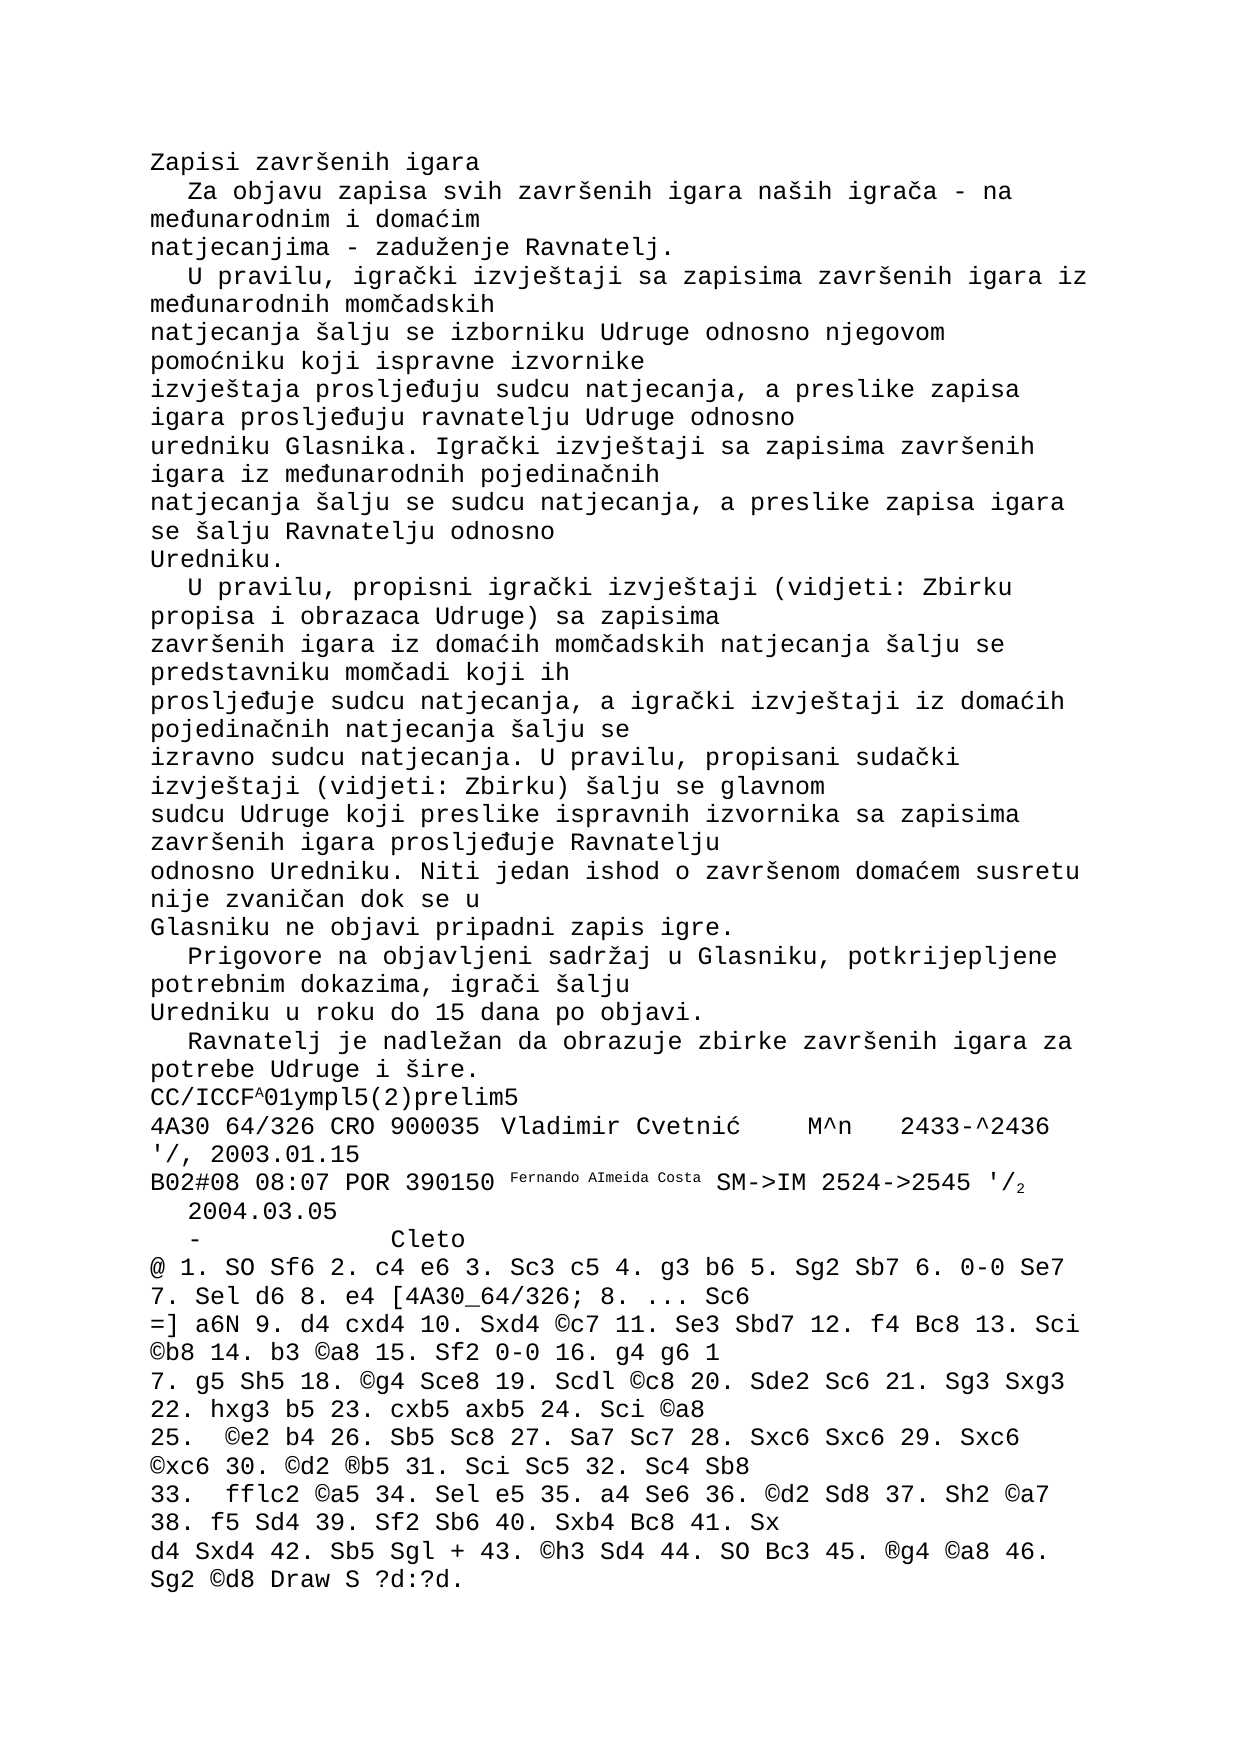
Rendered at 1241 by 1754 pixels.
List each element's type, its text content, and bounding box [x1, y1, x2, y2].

text Zapisi završenih igara [150, 150, 1090, 178]
text =] a6N 9. d4 cxd4 10. Sxd4 ©c7 11. Se3 Sbd7 12. f4 Bc8 13. Sci ©b8 14. b3 ©a8 15. Sf2 0-0 16. g4 g6 1 [150, 1312, 1090, 1368]
text 7. g5 Sh5 18. ©g4 Sce8 19. Scdl ©c8 20. Sde2 Sc6 21. Sg3 Sxg3 22. hxg3 b5 23. cxb5 axb5 24. Sci ©a8 [150, 1368, 1090, 1425]
text d4 Sxd4 42. Sb5 Sgl + 43. ©h3 Sd4 44. SO Bc3 45. ®g4 ©a8 46. Sg2 ©d8 Draw S ?d:?d. [150, 1538, 1090, 1595]
text @ 1. SO Sf6 2. c4 e6 3. Sc3 c5 4. g3 b6 5. Sg2 Sb7 6. 0-0 Se7 7. Sel d6 8. e4 [4A30_64/326; 8. ... Sc6 [150, 1255, 1090, 1312]
text Prigovore na objavljeni sadržaj u Glasniku, potkrijepljene potrebnim dokazima, igrači šalju Uredniku u roku do 15 dana po objavi. [150, 943, 1090, 1028]
text 4A30 64/326 CRO 900035 Vladimir Cvetnić M^n 2433-^2436 '/, 2003.01.15 [150, 1113, 1090, 1170]
text B02#08 08:07 POR 390150 Fernando AImeida Costa SM->IM 2524->2545 '/2 2004.03.05 - Cleto [150, 1170, 1090, 1255]
text 33. fflc2 ©a5 34. Sel e5 35. a4 Se6 36. ©d2 Sd8 37. Sh2 ©a7 38. f5 Sd4 39. Sf2 Sb6 40. Sxb4 Bc8 41. Sx [150, 1482, 1090, 1538]
text U pravilu, propisni igrački izvještaji (vidjeti: Zbirku propisa i obrazaca Udruge) sa zapisima završenih igara iz domaćih momčadskih natjecanja šalju se predstavniku momčadi koji ih prosljeđuje sudcu natjecanja, a igrački izvještaji iz domaćih pojedinačnih natjecanja šalju se izravno sudcu natjecanja. U pravilu, propisani sudački izvještaji (vidjeti: Zbirku) šalju se glavnom sudcu Udruge koji preslike ispravnih izvornika sa zapisima završenih igara prosljeđuje Ravnatelju odnosno Uredniku. Niti jedan ishod o završenom domaćem susretu nije zvaničan dok se u Glasniku ne objavi pripadni zapis igre. [150, 575, 1090, 943]
text U pravilu, igrački izvještaji sa zapisima završenih igara iz međunarodnih momčadskih natjecanja šalju se izborniku Udruge odnosno njegovom pomoćniku koji ispravne izvornike izvještaja prosljeđuju sudcu natjecanja, a preslike zapisa igara prosljeđuju ravnatelju Udruge odnosno uredniku Glasnika. Igrački izvještaji sa zapisima završenih igara iz međunarodnih pojedinačnih natjecanja šalju se sudcu natjecanja, a preslike zapisa igara se šalju Ravnatelju odnosno Uredniku. [150, 263, 1090, 575]
text CC/ICCFA01ympl5(2)prelim5 [150, 1085, 1090, 1113]
text 25. ©e2 b4 26. Sb5 Sc8 27. Sa7 Sc7 28. Sxc6 Sxc6 29. Sxc6 ©xc6 30. ©d2 ®b5 31. Sci Sc5 32. Sc4 Sb8 [150, 1425, 1090, 1482]
text Ravnatelj je nadležan da obrazuje zbirke završenih igara za potrebe Udruge i šire. [150, 1028, 1090, 1085]
text Za objavu zapisa svih završenih igara naših igrača - na međunarodnim i domaćim natjecanjima - zaduženje Ravnatelj. [150, 178, 1090, 263]
